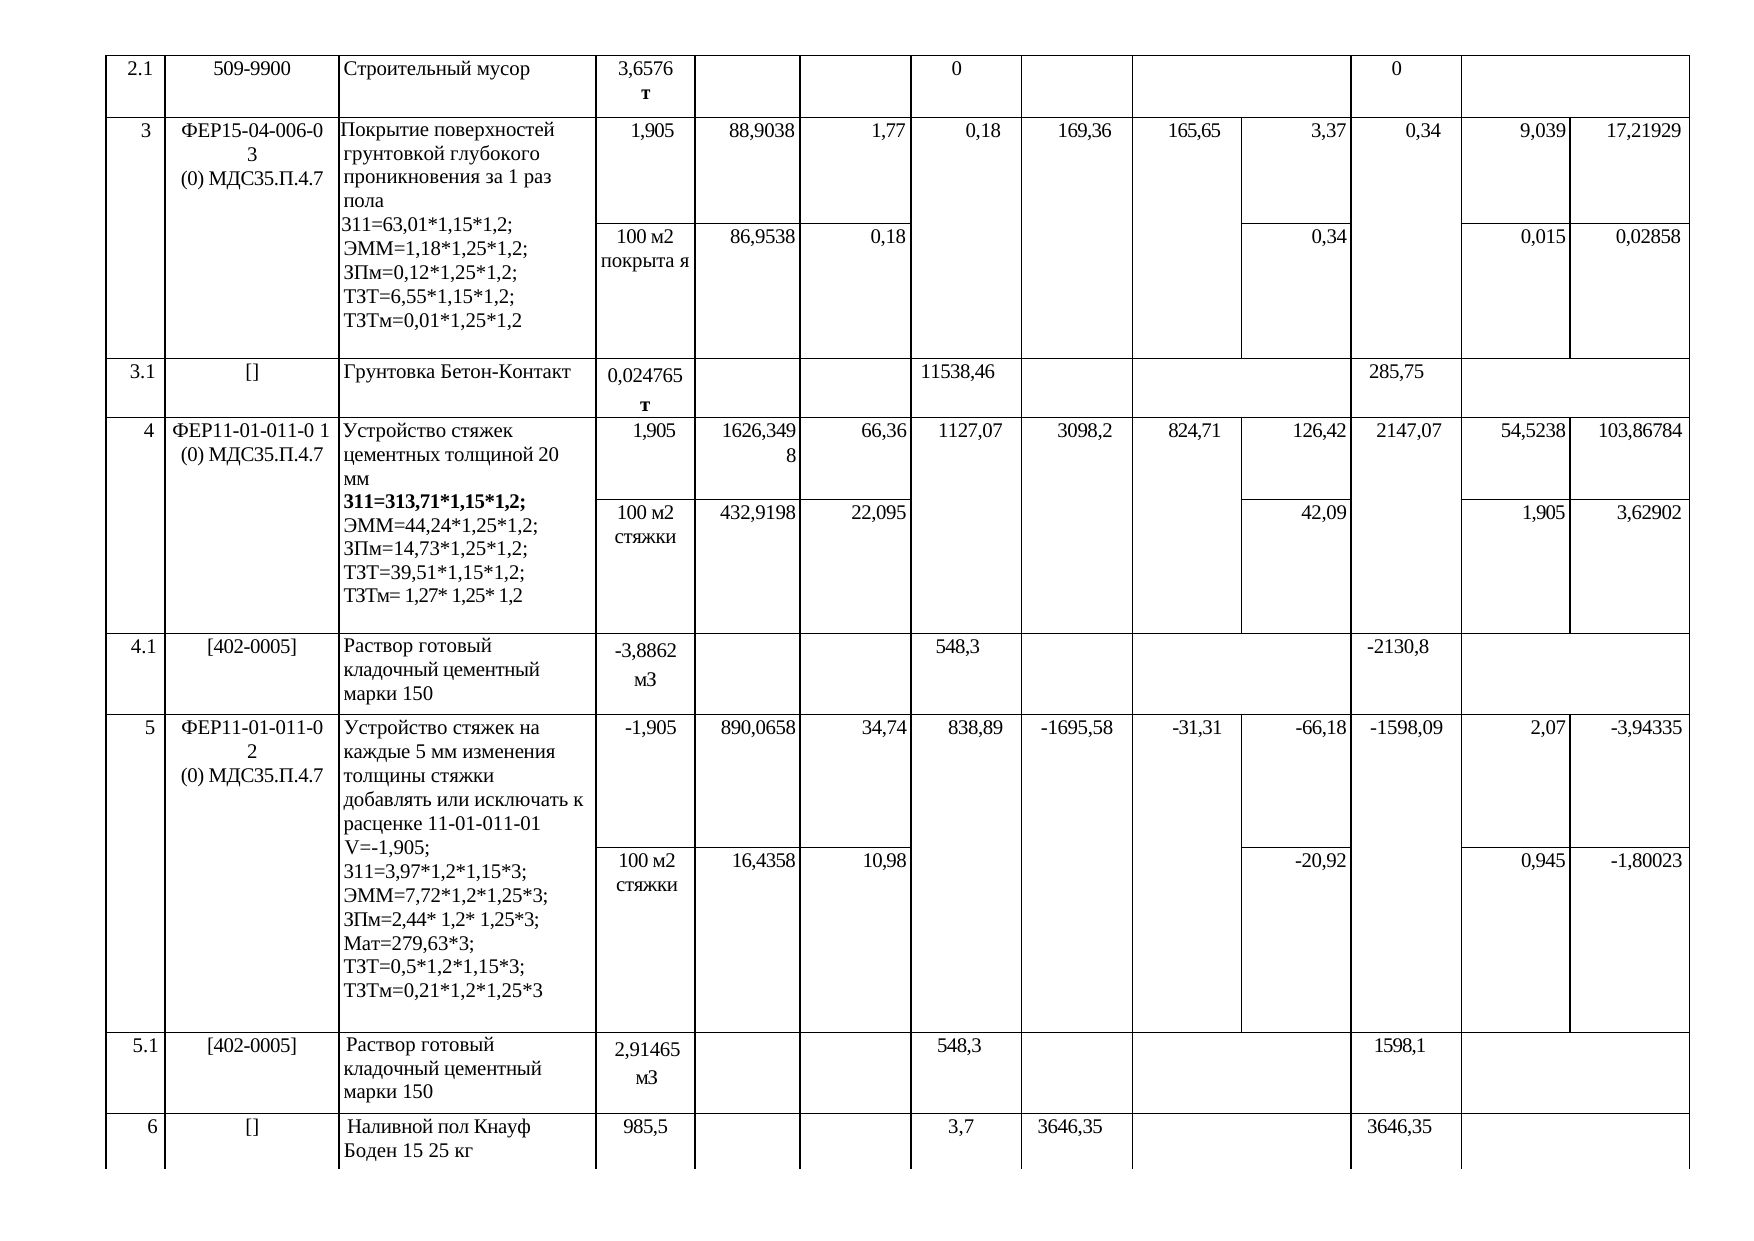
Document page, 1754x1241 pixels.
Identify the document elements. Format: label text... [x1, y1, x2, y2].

table_cell [801, 56, 910, 117]
table_cell -1,80023 [1571, 848, 1689, 1032]
table_cell [402-0005] [166, 1033, 338, 1113]
table_cell 42,09 [1242, 500, 1350, 632]
table_cell [1462, 56, 1689, 117]
table_cell [1022, 634, 1132, 713]
table_cell -20,92 [1242, 848, 1350, 1032]
table_cell -3,94335 [1571, 715, 1689, 847]
table_cell 34,74 [801, 715, 910, 847]
table_cell Покрытие поверхностей грунтовкой глубокого проникновения за 1 раз пола 311=63,01*1,15*1,2; ЭММ=1,18*1,25*1,2; ЗПм=0,12*1,25*1,2; ТЗТ=6,55*1,15*1,2; ТЗТм=0,01*1,25*1,2 [340, 118, 595, 358]
table_cell 0,02858 [1571, 224, 1689, 358]
table_cell 66,36 [801, 418, 910, 498]
table_cell 985,5 [597, 1114, 694, 1169]
table_cell [] [166, 359, 338, 417]
table_cell 3 [107, 118, 164, 358]
table_cell [1133, 634, 1350, 713]
table_cell 2,91465 мЗ [597, 1033, 694, 1113]
table_cell [1133, 1114, 1350, 1169]
table_cell 0,015 [1462, 224, 1569, 358]
table_cell 2,07 [1462, 715, 1569, 847]
table_cell 3646,35 [1352, 1114, 1461, 1169]
table_cell ФЕР11-01-011-0 2 (0) МДС35.П.4.7 [166, 715, 338, 1032]
table_cell 432,9198 [696, 500, 799, 632]
table_cell [696, 56, 799, 117]
table_cell 17,21929 [1571, 118, 1689, 223]
table_cell 0,945 [1462, 848, 1569, 1032]
table_cell [1133, 56, 1350, 117]
table_cell -1695,58 [1022, 715, 1132, 1032]
table_cell 6 [107, 1114, 164, 1169]
table_cell 100 м2 стяжки [597, 848, 694, 1032]
table_cell [1462, 1114, 1689, 1169]
table_cell Раствор готовый кладочный цементный марки 150 [340, 634, 595, 713]
table_cell -66,18 [1242, 715, 1350, 847]
table_cell [696, 1033, 799, 1113]
table_cell 16,4358 [696, 848, 799, 1032]
table_cell 165,65 [1133, 118, 1241, 358]
table_cell 5 [107, 715, 164, 1032]
table_cell 3,37 [1242, 118, 1350, 223]
table_cell 4.1 [107, 634, 164, 713]
table_cell 2147,07 [1352, 418, 1461, 632]
table_cell Строительный мусор [340, 56, 595, 117]
table_cell -31,31 [1133, 715, 1241, 1032]
table_cell -1,905 [597, 715, 694, 847]
table_cell 3,7 [912, 1114, 1021, 1169]
table_cell 0 [1352, 56, 1461, 117]
table_cell [696, 359, 799, 417]
table_cell -2130,8 [1352, 634, 1461, 713]
table_cell 1,905 [1462, 500, 1569, 632]
table_cell 11538,46 [912, 359, 1021, 417]
table_cell 100 м2 покрыта я [597, 224, 694, 358]
table_cell [801, 1114, 910, 1169]
table_cell [801, 1033, 910, 1113]
table_cell 0,18 [801, 224, 910, 358]
table_cell 10,98 [801, 848, 910, 1032]
table_cell 100 м2 стяжки [597, 500, 694, 632]
table_cell 0,18 [912, 118, 1021, 358]
table_cell 285,75 [1352, 359, 1461, 417]
table_cell -1598,09 [1352, 715, 1461, 1032]
table_cell [] [166, 1114, 338, 1169]
table_cell ФЕР15-04-006-0 3 (0) МДС35.П.4.7 [166, 118, 338, 358]
table_cell 5.1 [107, 1033, 164, 1113]
table_cell 1626,349 8 [696, 418, 799, 498]
table_cell 2.1 [107, 56, 164, 117]
table_cell [696, 634, 799, 713]
table_cell ФЕР11-01-011-0 1 (0) МДС35.П.4.7 [166, 418, 338, 632]
table_cell [1133, 1033, 1350, 1113]
table_cell [1462, 1033, 1689, 1113]
table_cell [402-0005] [166, 634, 338, 713]
table_cell 169,36 [1022, 118, 1132, 358]
table_cell 548,3 [912, 634, 1021, 713]
table_cell Раствор готовый кладочный цементный марки 150 [340, 1033, 595, 1113]
table_cell 0,34 [1352, 118, 1461, 358]
table_cell [696, 1114, 799, 1169]
table_cell 22,095 [801, 500, 910, 632]
table_cell 1,905 [597, 118, 694, 223]
table_cell 86,9538 [696, 224, 799, 358]
table_cell 126,42 [1242, 418, 1350, 498]
table_cell [1462, 359, 1689, 417]
table_cell [1462, 634, 1689, 713]
table_cell 103,86784 [1571, 418, 1689, 498]
table_cell 0,34 [1242, 224, 1350, 358]
table_cell [1022, 359, 1132, 417]
table_cell -3,8862 мЗ [597, 634, 694, 713]
table_cell 1,77 [801, 118, 910, 223]
table_cell 1127,07 [912, 418, 1021, 632]
table_cell 890,0658 [696, 715, 799, 847]
table_cell 1,905 [597, 418, 694, 498]
table_cell [801, 359, 910, 417]
table_cell 509-9900 [166, 56, 338, 117]
table_cell 0 [912, 56, 1021, 117]
table_cell [1022, 1033, 1132, 1113]
table_cell 3,6576 т [597, 56, 694, 117]
table_cell 3098,2 [1022, 418, 1132, 632]
table_cell 3,62902 [1571, 500, 1689, 632]
table_cell Грунтовка Бетон-Контакт [340, 359, 595, 417]
table_cell [801, 634, 910, 713]
table_cell 9,039 [1462, 118, 1569, 223]
table_cell 4 [107, 418, 164, 632]
table_cell 3.1 [107, 359, 164, 417]
table_cell [1133, 359, 1350, 417]
table_cell 824,71 [1133, 418, 1241, 632]
table_cell 88,9038 [696, 118, 799, 223]
table_cell Устройство стяжек цементных толщиной 20 мм 311=313,71*1,15*1,2; ЭММ=44,24*1,25*1,2; ЗПм=14,73*1,25*1,2; ТЗТ=39,51*1,15*1,2; ТЗТм= 1,27* 1,25* 1,2 [340, 418, 595, 632]
table_cell 548,3 [912, 1033, 1021, 1113]
table_cell Наливной пол Кнауф Боден 15 25 кг [340, 1114, 595, 1169]
table_cell [1022, 56, 1132, 117]
table_cell 54,5238 [1462, 418, 1569, 498]
table_cell Устройство стяжек на каждые 5 мм изменения толщины стяжки добавлять или исключать к расценке 11-01-011-01 V=-1,905; 311=3,97*1,2*1,15*3; ЭММ=7,72*1,2*1,25*3; ЗПм=2,44* 1,2* 1,25*3; Мат=279,63*3; ТЗТ=0,5*1,2*1,15*3; ТЗТм=0,21*1,2*1,25*3 [340, 715, 595, 1032]
table_cell 838,89 [912, 715, 1021, 1032]
table_cell 3646,35 [1022, 1114, 1132, 1169]
table_cell 1598,1 [1352, 1033, 1461, 1113]
